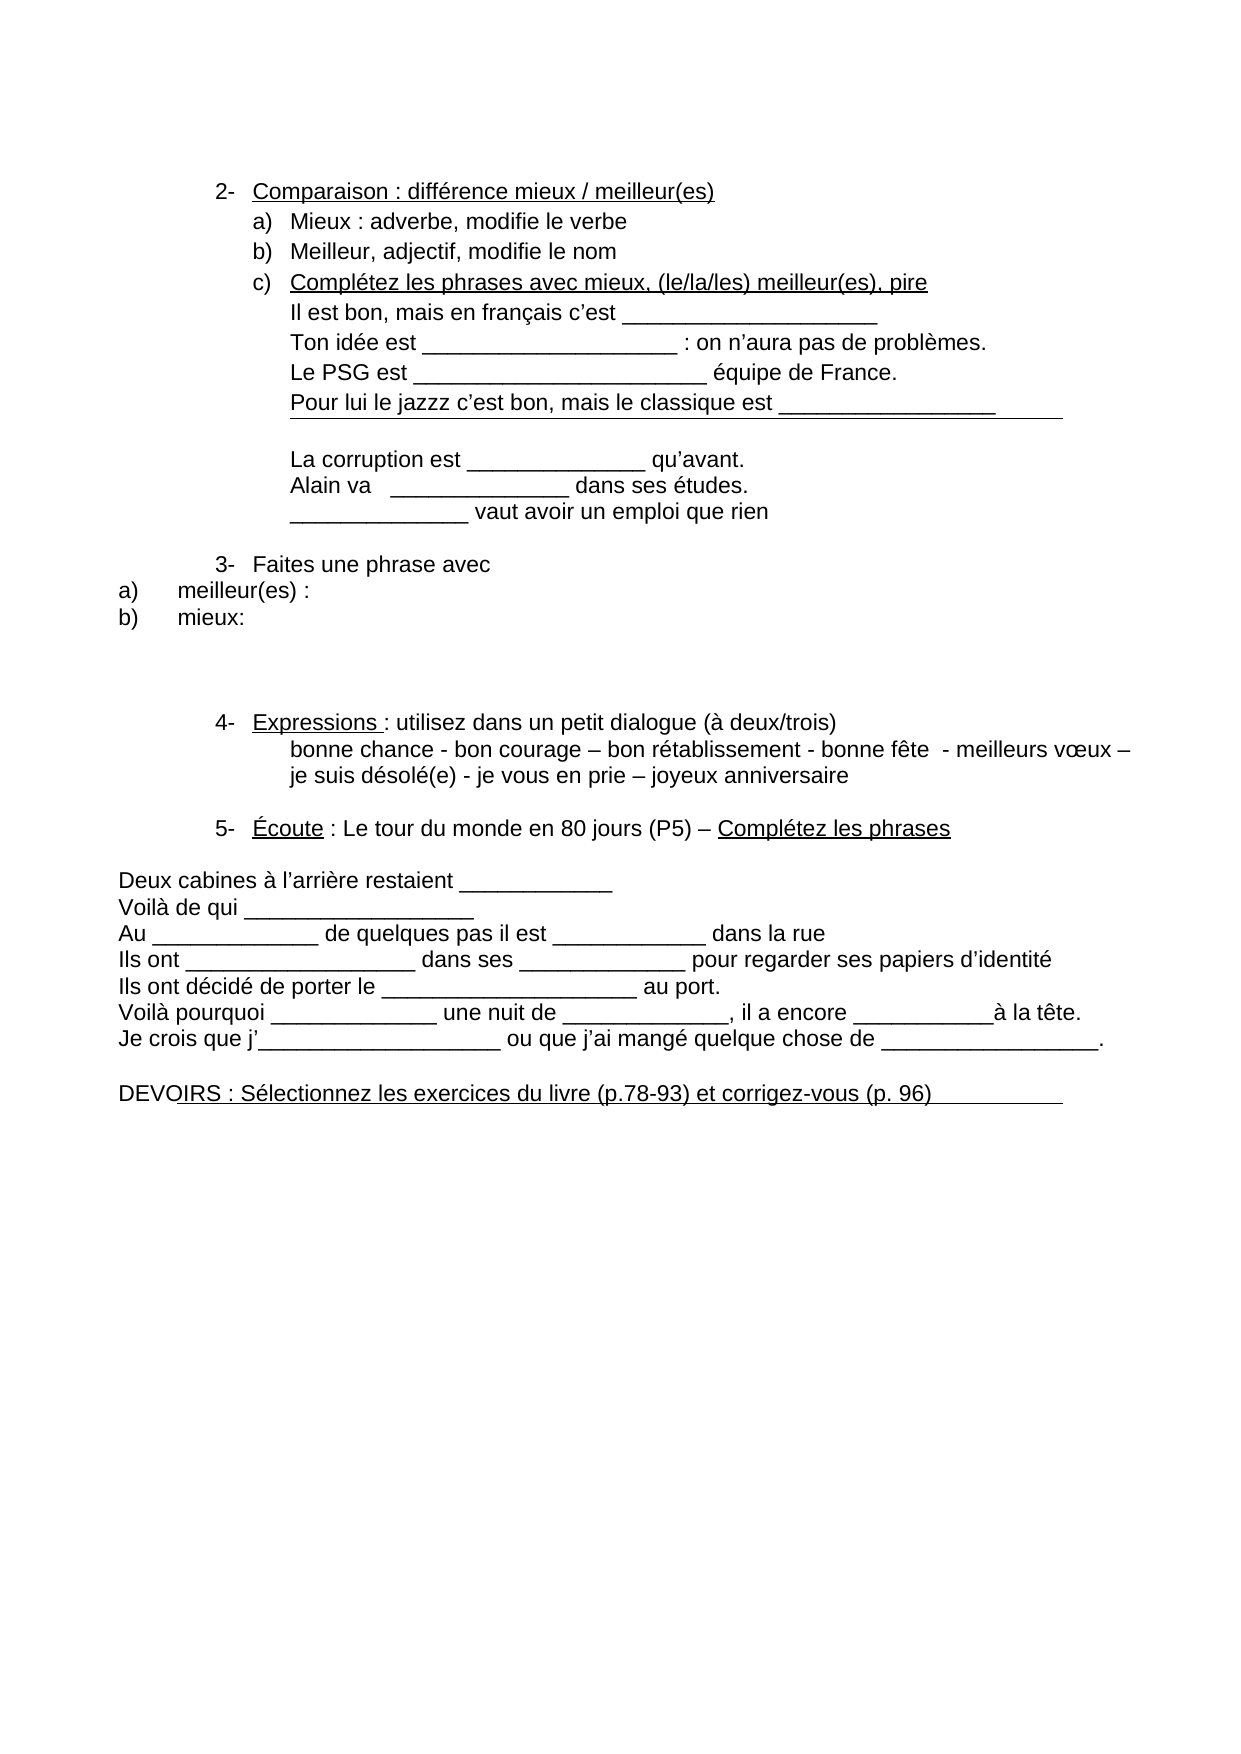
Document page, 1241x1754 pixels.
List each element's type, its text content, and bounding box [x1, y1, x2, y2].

list Voilà de qui __________________ [118, 894, 1167, 920]
list Mieux : adverbe, modifie le verbe [252, 208, 1063, 234]
list Voilà pourquoi _____________ une nuit de _____________, il a encore ___________à la tête. [118, 999, 1167, 1025]
list DEVOIRS : Sélectionnez les exercices du livre (p.78-93) et corrigez-vous (p. 96) [118, 1080, 1167, 1106]
list ______________ vaut avoir un emploi que rien [290, 498, 1063, 525]
list Le PSG est _______________________ équipe de France. [290, 359, 1063, 385]
list Faites une phrase avec [215, 551, 1063, 577]
list bonne chance - bon courage – bon rétablissement - bonne fête - meilleurs vœux – je suis désolé(e) - je vous en prie – joyeux anniversaire [290, 736, 1167, 788]
list meilleur(es) : [118, 577, 1063, 604]
list Complétez les phrases avec mieux, (le/la/les) meilleur(es), pire [252, 268, 1063, 295]
list Pour lui le jazzz c’est bon, mais le classique est _________________Principio del formulario [290, 389, 1063, 418]
list Il est bon, mais en français c’est ____________________ [290, 299, 1063, 325]
list Écoute : Le tour du monde en 80 jours (P5) – Complétez les phrases [215, 814, 1167, 841]
list Ils ont décidé de porter le ____________________ au port. [118, 973, 1167, 999]
list Je crois que j’___________________ ou que j’ai mangé quelque chose de _________________. [118, 1025, 1167, 1080]
list Expressions : utilisez dans un petit dialogue (à deux/trois) [215, 709, 1063, 736]
list Ils ont __________________ dans ses _____________ pour regarder ses papiers d’identité [118, 946, 1167, 973]
list La corruption est ______________ qu’avant. Alain va ______________ dans ses études. [290, 419, 1063, 498]
list Comparaison : différence mieux / meilleur(es) [215, 178, 1063, 204]
list Au _____________ de quelques pas il est ____________ dans la rue [118, 920, 1167, 946]
list Ton idée est ____________________ : on n’aura pas de problèmes. [290, 329, 1063, 355]
list mieux: [118, 604, 1063, 630]
list Meilleur, adjectif, modifie le nom [252, 238, 1063, 264]
list Deux cabines à l’arrière restaient ____________ [118, 867, 1167, 894]
